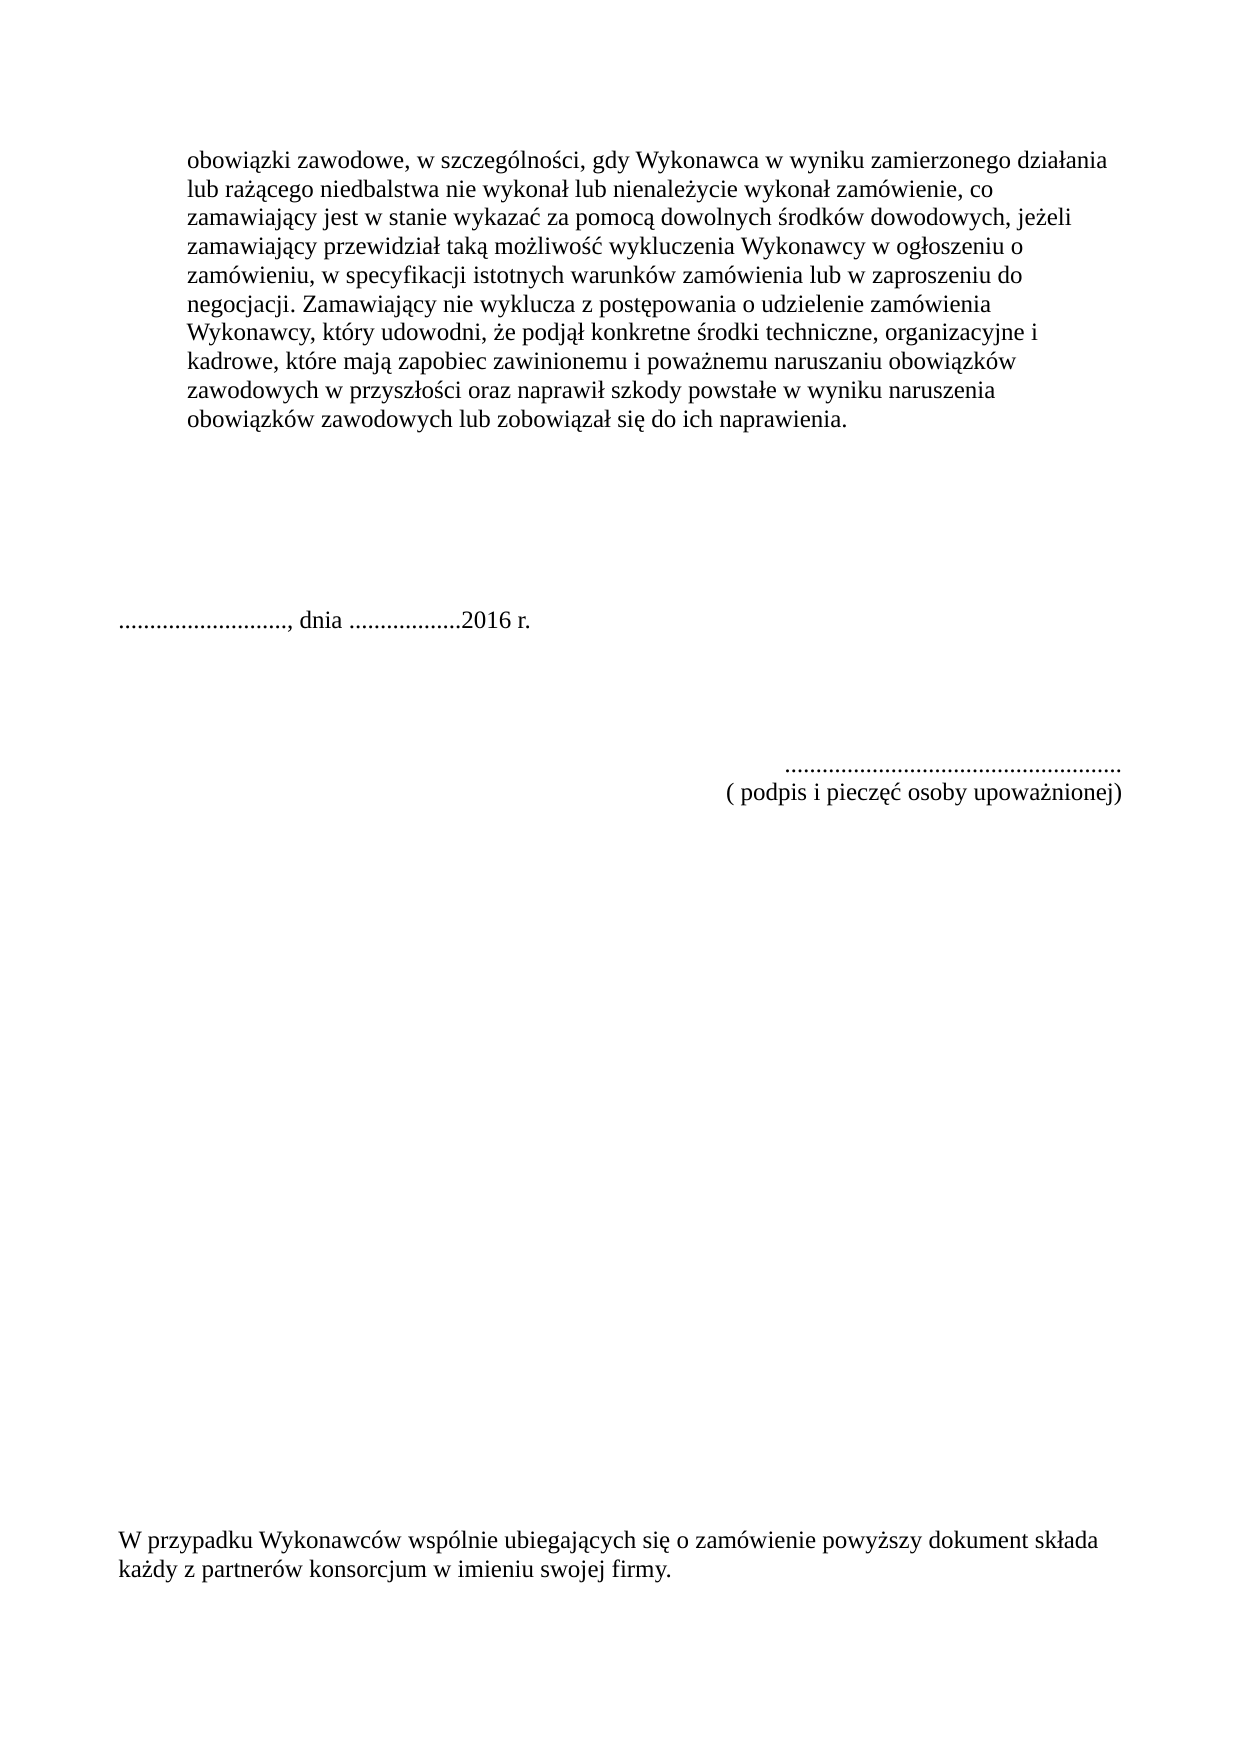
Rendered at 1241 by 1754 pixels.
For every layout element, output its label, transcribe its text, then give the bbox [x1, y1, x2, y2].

text kadrowe, które mają zapobiec zawinionemu i poważnemu naruszaniu obowiązków [118, 346, 1122, 375]
text zamawiający jest w stanie wykazać za pomocą dowolnych środków dowodowych, jeżeli [118, 202, 1122, 231]
text Wykonawcy, który udowodni, że podjął konkretne środki techniczne, organizacyjne i [118, 317, 1122, 346]
text obowiązków zawodowych lub zobowiązał się do ich naprawienia. [118, 404, 1122, 432]
text ( podpis i pieczęć osoby upoważnionej) [118, 777, 1122, 806]
text ...................................................... [118, 749, 1122, 777]
text zawodowych w przyszłości oraz naprawił szkody powstałe w wyniku naruszenia [118, 375, 1122, 404]
text zamawiający przewidział taką możliwość wykluczenia Wykonawcy w ogłoszeniu o [118, 231, 1122, 260]
text zamówieniu, w specyfikacji istotnych warunków zamówienia lub w zaproszeniu do [118, 260, 1122, 289]
text lub rażącego niedbalstwa nie wykonał lub nienależycie wykonał zamówienie, co [118, 174, 1122, 202]
text negocjacji. Zamawiający nie wyklucza z postępowania o udzielenie zamówienia [118, 289, 1122, 317]
text ..........................., dnia ..................2016 r. [118, 605, 1122, 634]
text obowiązki zawodowe, w szczególności, gdy Wykonawca w wyniku zamierzonego działania [118, 145, 1122, 174]
text W przypadku Wykonawców wspólnie ubiegających się o zamówienie powyższy dokument składa każdy z partnerów konsorcjum w imieniu swojej firmy. [118, 1525, 1122, 1582]
